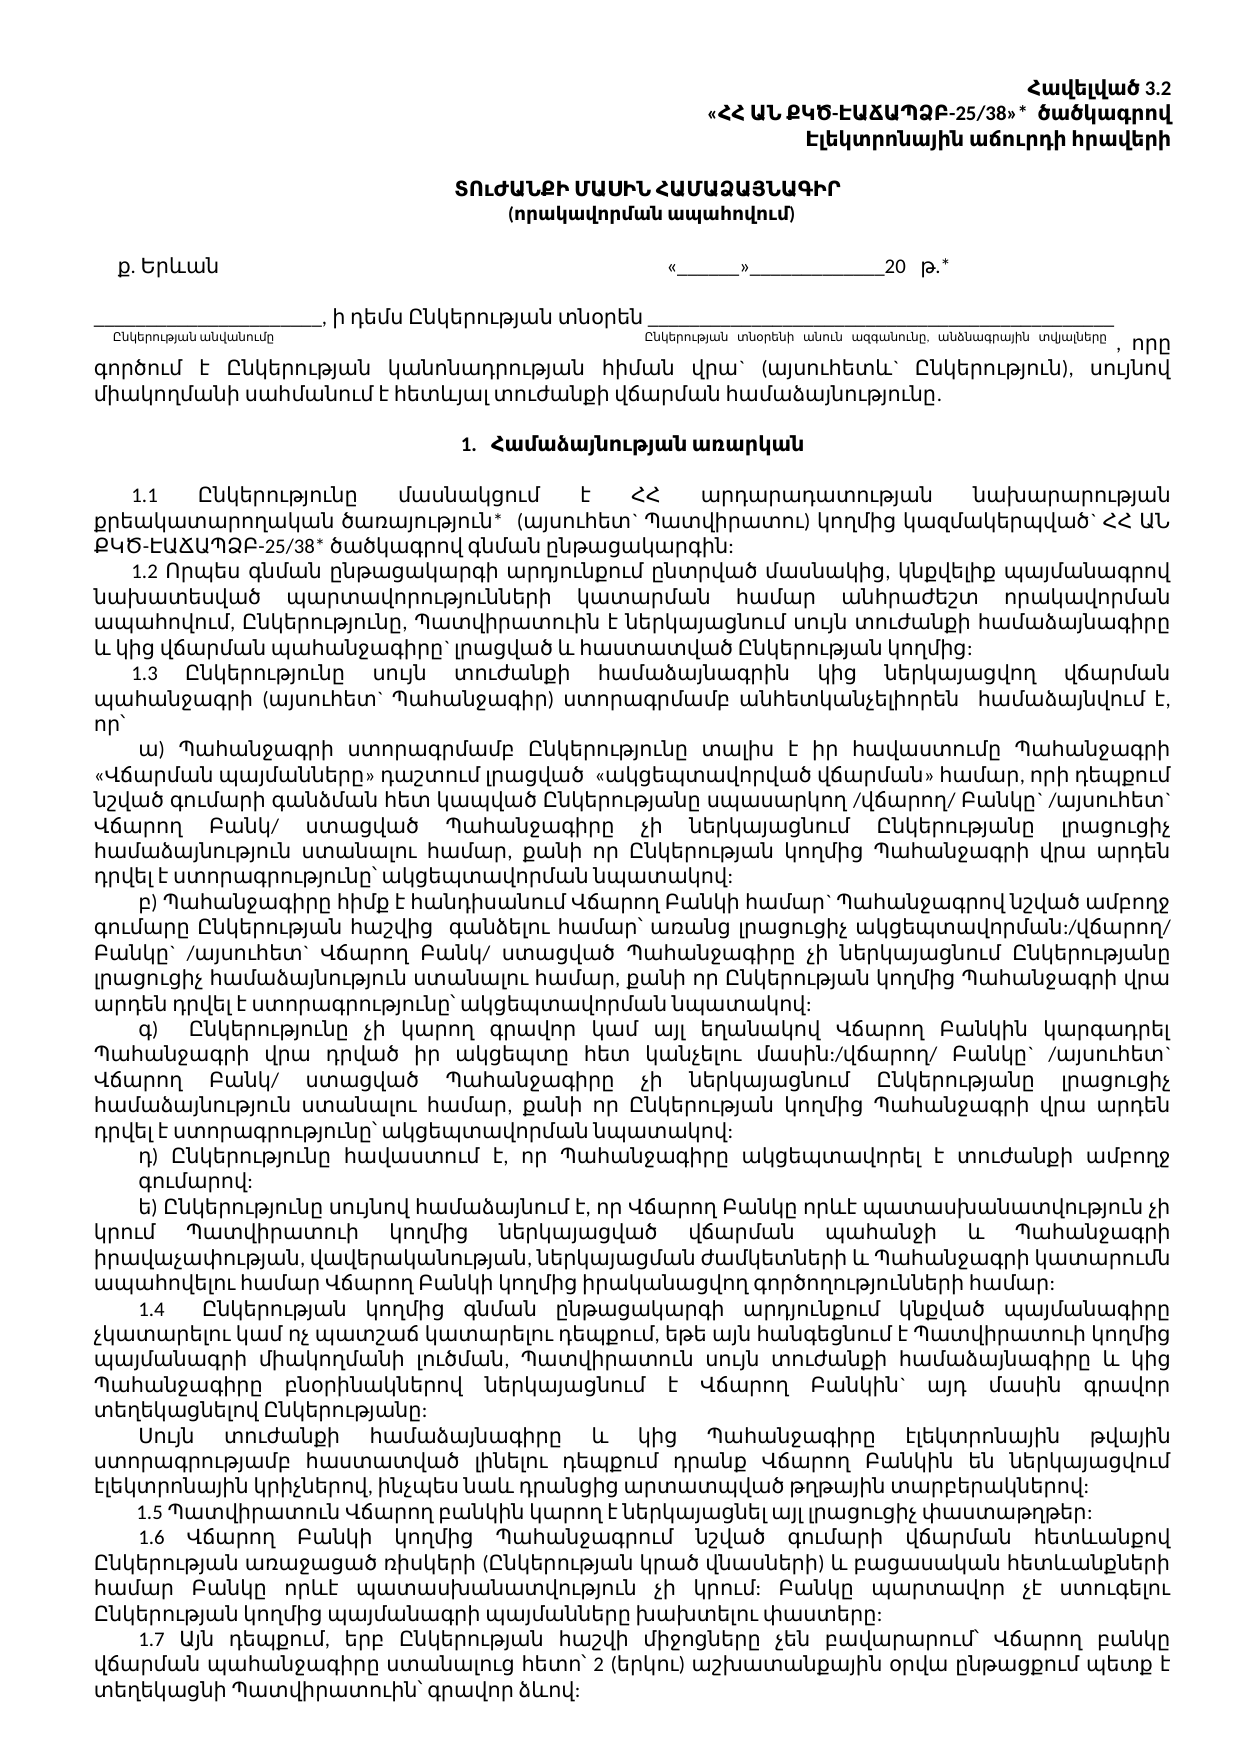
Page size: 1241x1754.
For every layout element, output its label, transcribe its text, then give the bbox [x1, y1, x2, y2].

text Սույն տուժանքի համաձայնագիրը և կից Պահանջագիրը էլեկտրոնային թվային ստորագրությամբ հաստատված լինելու դեպքում դրանք Վճարող Բանկին են ներկայացվում էլեկտրոնային կրիչներով, ինչպես նաև դրանցից արտատպված թղթային տարբերակներով: [94, 1423, 1171, 1499]
text 1.4 Ընկերության կողմից գնման ընթացակարգի արդյունքում կնքված պայմանագիրը չկատարելու կամ ոչ պատշաճ կատարելու դեպքում, եթե այն հանգեցնում է Պատվիրատուի կողմից պայմանագրի միակողմանի լուծման, Պատվիրատուն սույն տուժանքի համաձայնագիրը և կից Պահանջագիրը բնօրինակներով ներկայացնում է Վճարող Բանկին` այդ մասին գրավոր տեղեկացնելով Ընկերությանը: [94, 1296, 1171, 1423]
text (որակավորման ապահովում) [94, 202, 1171, 225]
text Ընկերության անվանումը Ընկերության տնօրենի անուն ազգանունը, անձնագրային տվյալները , որը գործում է Ընկերության կանոնադրության հիման վրա` (այսուհետև` Ընկերություն), սույնով միակողմանի սահմանում է հետևյալ տուժանքի վճարման համաձայնությունը. [94, 330, 1171, 406]
text ա) Պահանջագրի ստորագրմամբ Ընկերությունը տալիս է իր հավաստումը Պահանջագրի «Վճարման պայմանները» դաշտում լրացված «ակցեպտավորված վճարման» համար, որի դեպքում նշված գումարի գանձման հետ կապված Ընկերությանը սպասարկող /վճարող/ Բանկը` /այսուհետ` Վճարող Բանկ/ ստացված Պահանջագիրը չի ներկայացնում Ընկերությանը լրացուցիչ համաձայնություն ստանալու համար, քանի որ Ընկերության կողմից Պահանջագրի վրա արդեն դրվել է ստորագրությունը՝ ակցեպտավորման նպատակով: [94, 737, 1171, 889]
text դ) Ընկերությունը հավաստում է, որ Պահանջագիրը ակցեպտավորել է տուժանքի ամբողջ գումարով: [138, 1143, 1171, 1194]
text ք. Երևան «______»_____________20 թ.* [94, 254, 1171, 279]
text «ՀՀ ԱՆ ՔԿԾ-ԷԱՃԱՊՁԲ-25/38»* ծածկագրով [94, 100, 1171, 126]
text 1.2 Որպես գնման ընթացակարգի արդյունքում ընտրված մասնակից, կնքվելիք պայմանագրով նախատեսված պարտավորությունների կատարման համար անհրաժեշտ որակավորման ապահովում, Ընկերությունը, Պատվիրատուին է ներկայացնում սույն տուժանքի համաձայնագիրը և կից վճարման պահանջագիրը` լրացված և հաստատված Ընկերության կողմից: [94, 559, 1171, 660]
text ե) Ընկերությունը սույնով համաձայնում է, որ Վճարող Բանկը որևէ պատասխանատվություն չի կրում Պատվիրատուի կողմից ներկայացված վճարման պահանջի և Պահանջագրի իրավաչափության, վավերականության, ներկայացման ժամկետների և Պահանջագրի կատարումն ապահովելու համար Վճարող Բանկի կողմից իրականացվող գործողությունների համար: [94, 1194, 1171, 1296]
text բ) Պահանջագիրը հիմք է հանդիսանում Վճարող Բանկի համար` Պահանջագրով նշված ամբողջ գումարը Ընկերության հաշվից գանձելու համար՝ առանց լրացուցիչ ակցեպտավորման:/վճարող/ Բանկը` /այսուհետ` Վճարող Բանկ/ ստացված Պահանջագիրը չի ներկայացնում Ընկերությանը լրացուցիչ համաձայնություն ստանալու համար, քանի որ Ընկերության կողմից Պահանջագրի վրա արդեն դրվել է ստորագրությունը՝ ակցեպտավորման նպատակով: [94, 889, 1171, 1016]
text 1.7 Այն դեպքում, երբ Ընկերության հաշվի միջոցները չեն բավարարում՝ Վճարող բանկը վճարման պահանջագիրը ստանալուց հետո՝ 2 (երկու) աշխատանքային օրվա ընթացքում պետք է տեղեկացնի Պատվիրատուին՝ գրավոր ձևով: [94, 1626, 1171, 1702]
text գ) Ընկերությունը չի կարող գրավոր կամ այլ եղանակով Վճարող Բանկին կարգադրել Պահանջագրի վրա դրված իր ակցեպտը հետ կանչելու մասին:/վճարող/ Բանկը` /այսուհետ` Վճարող Բանկ/ ստացված Պահանջագիրը չի ներկայացնում Ընկերությանը լրացուցիչ համաձայնություն ստանալու համար, քանի որ Ընկերության կողմից Պահանջագրի վրա արդեն դրվել է ստորագրությունը՝ ակցեպտավորման նպատակով: [94, 1016, 1171, 1143]
text Հավելված 3.2 [94, 75, 1171, 100]
text 1. Համաձայնության առարկան [94, 432, 1171, 457]
text 1.5 Պատվիրատուն Վճարող բանկին կարող է ներկայացնել այլ լրացուցիչ փաստաթղթեր: [94, 1499, 1171, 1524]
text 1.1 Ընկերությունը մասնակցում է ՀՀ արդարադատության նախարարության քրեակատարողական ծառայություն* (այսուհետ` Պատվիրատու) կողմից կազմակերպված` ՀՀ ԱՆ ՔԿԾ-ԷԱՃԱՊՁԲ-25/38* ծածկագրով գնման ընթացակարգին: [94, 482, 1171, 559]
text 1.6 Վճարող Բանկի կողմից Պահանջագրում նշված գումարի վճարման հետևանքով Ընկերության առաջացած ռիսկերի (Ընկերության կրած վնասների) և բացասական հետևանքների համար Բանկը որևէ պատասխանատվություն չի կրում: Բանկը պարտավոր չէ ստուգելու Ընկերության կողմից պայմանագրի պայմանները խախտելու փաստերը: [94, 1524, 1171, 1626]
text 1.3 Ընկերությունը սույն տուժանքի համաձայնագրին կից ներկայացվող վճարման պահանջագրի (այսուհետ` Պահանջագիր) ստորագրմամբ անհետկանչելիորեն համաձայնվում է, որ՝ [94, 660, 1171, 737]
text ՏՈւԺԱՆՔԻ ՄԱՍԻՆ ՀԱՄԱՁԱՅՆԱԳԻՐ [94, 177, 1171, 202]
text ______________________, ի դեմս Ընկերության տնօրեն _____________________________________________ [94, 304, 1171, 330]
text Էլեկտրոնային աճուրդի հրավերի [94, 126, 1171, 151]
